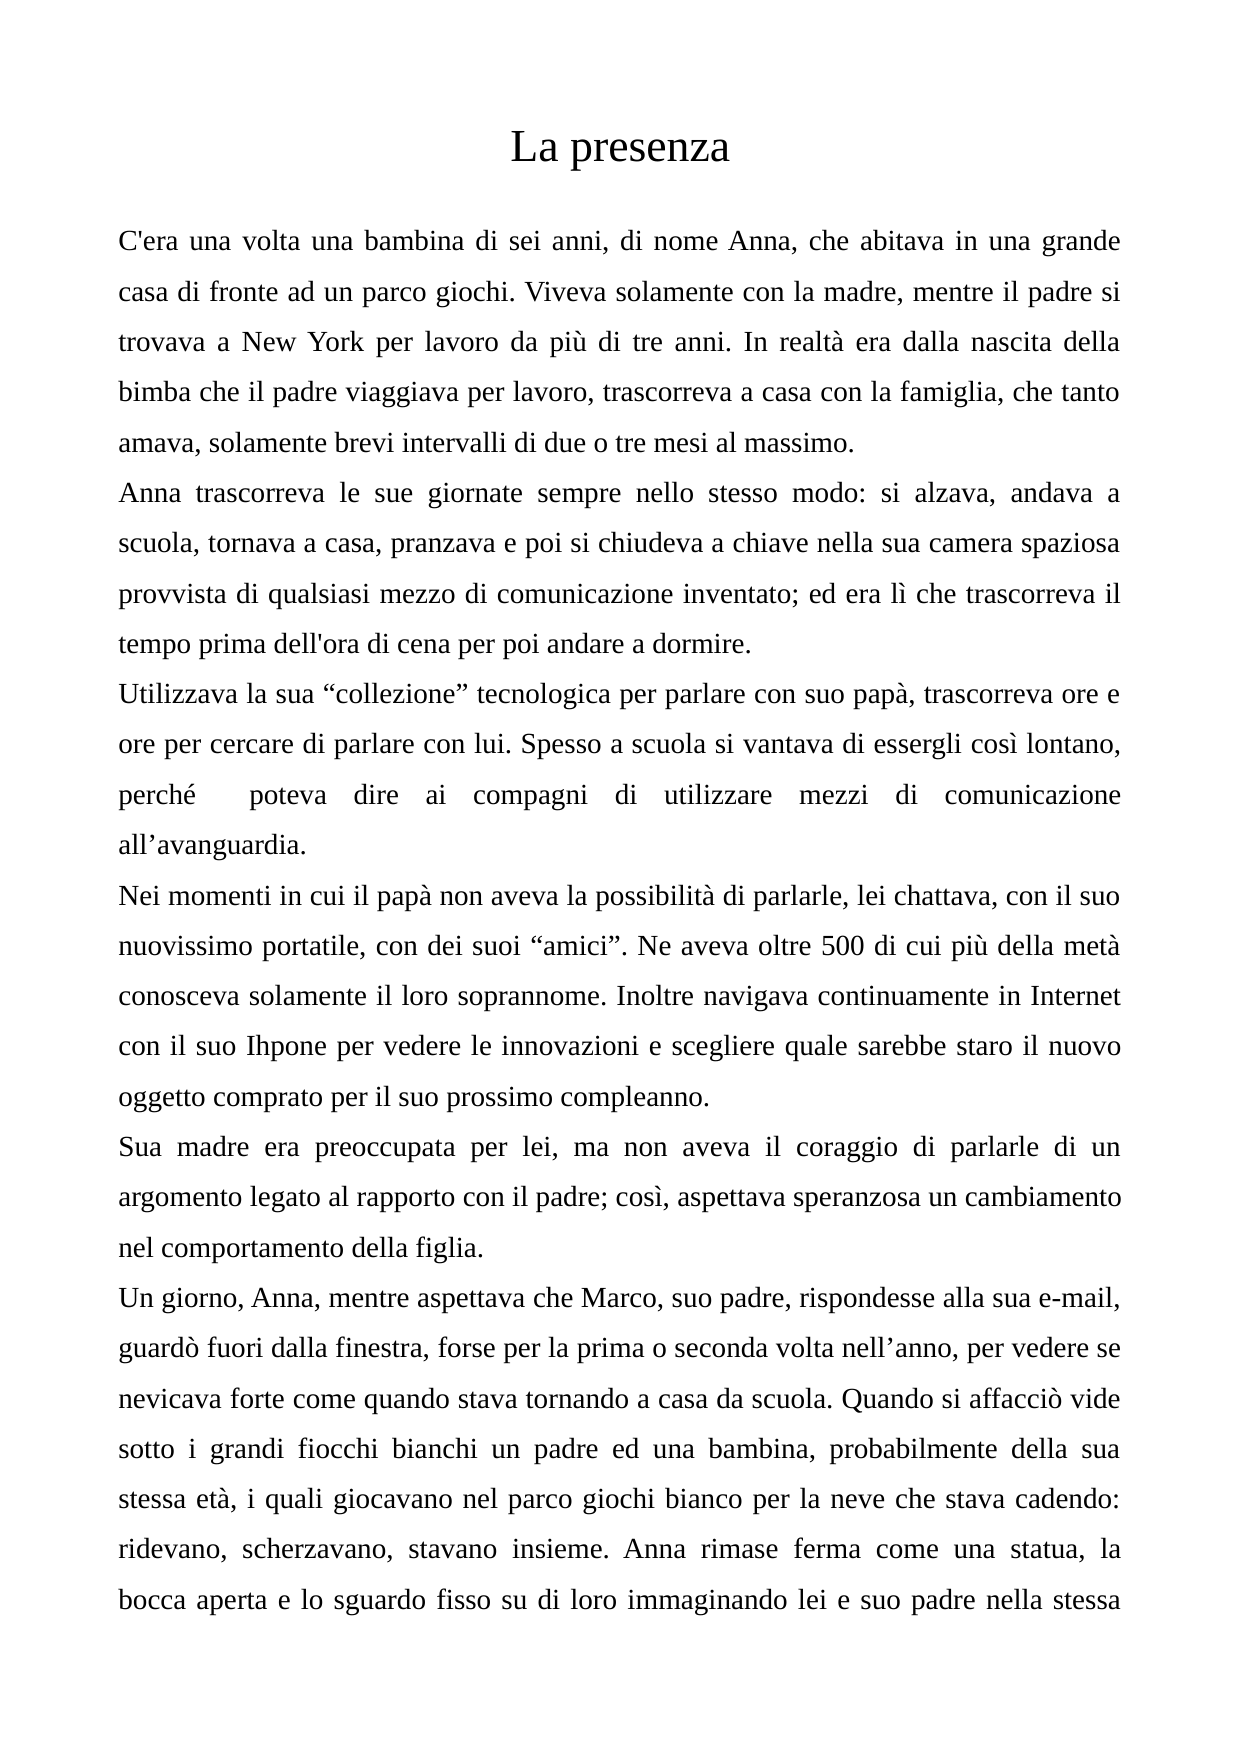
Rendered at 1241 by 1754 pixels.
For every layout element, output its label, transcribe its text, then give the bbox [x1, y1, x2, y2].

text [118, 1280, 1122, 1616]
text Sua madre era preoccupata per lei, ma non aveva il coraggio di parlarle di un argomento legato al rapporto con il padre; così, aspettava speranzosa un cambiamento nel comportamento della figlia. [118, 1129, 1122, 1263]
text La presenza [118, 118, 1122, 171]
text Utilizzava la sua “collezione” tecnologica per parlare con suo papà, trascorreva ore e ore per cercare di parlare con lui. Spesso a scuola si vantava di essergli così lontano, perché poteva dire ai compagni di utilizzare mezzi di comunicazione all’avanguardia. [118, 676, 1122, 861]
text Anna trascorreva le sue giornate sempre nello stesso modo: si alzava, andava a scuola, tornava a casa, pranzava e poi si chiudeva a chiave nella sua camera spaziosa provvista di qualsiasi mezzo di comunicazione inventato; ed era lì che trascorreva il tempo prima dell'ora di cena per poi andare a dormire. [118, 475, 1122, 659]
text Nei momenti in cui il papà non aveva la possibilità di parlarle, lei chattava, con il suo nuovissimo portatile, con dei suoi “amici”. Ne aveva oltre 500 di cui più della metà conosceva solamente il loro soprannome. Inoltre navigava continuamente in Internet con il suo Ihpone per vedere le innovazioni e scegliere quale sarebbe staro il nuovo oggetto comprato per il suo prossimo compleanno. [118, 878, 1122, 1112]
text C'era una volta una bambina di sei anni, di nome Anna, che abitava in una grande casa di fronte ad un parco giochi. Viveva solamente con la madre, mentre il padre si trovava a New York per lavoro da più di tre anni. In realtà era dalla nascita della bimba che il padre viaggiava per lavoro, trascorreva a casa con la famiglia, che tanto amava, solamente brevi intervalli di due o tre mesi al massimo. [118, 223, 1122, 458]
